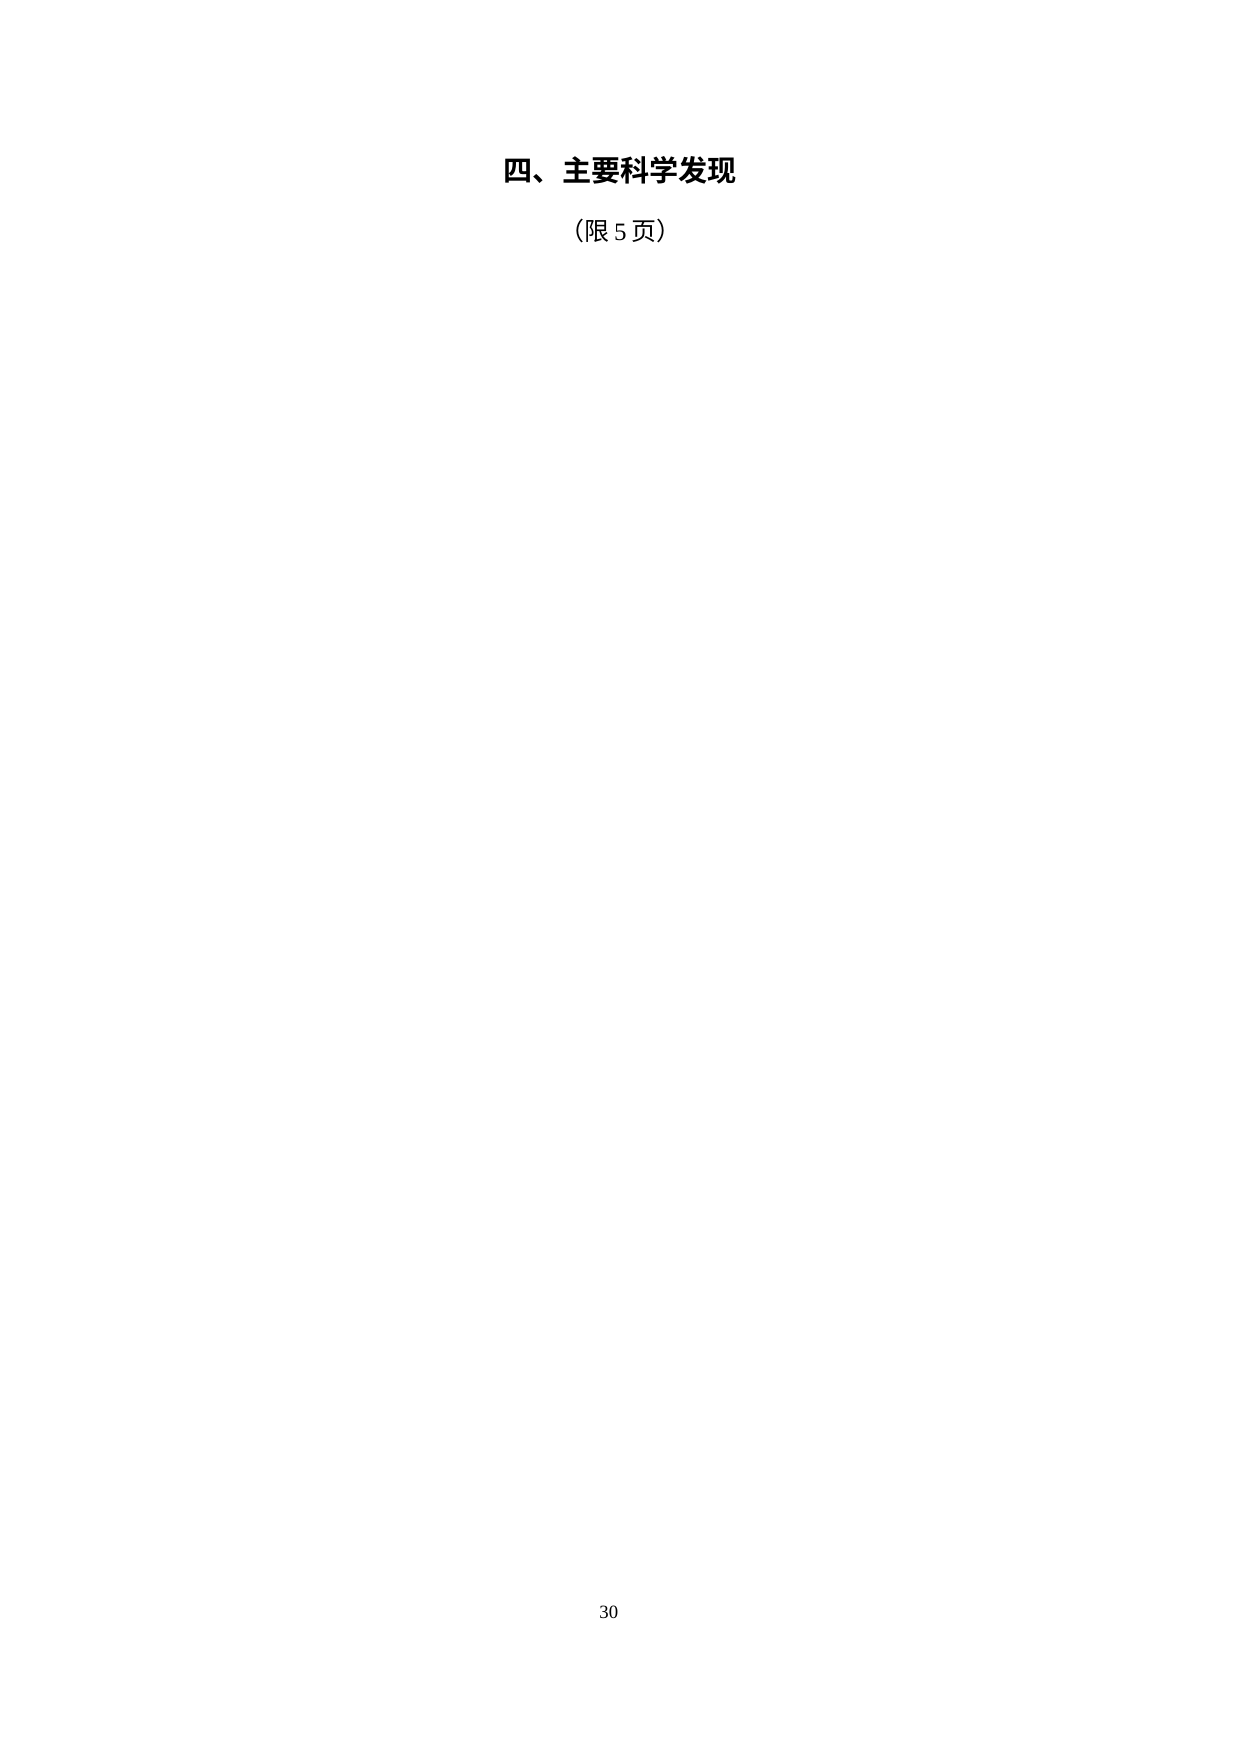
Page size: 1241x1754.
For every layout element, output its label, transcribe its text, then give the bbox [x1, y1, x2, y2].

text （限5页） [165, 211, 1075, 247]
text 四、主要科学发现 [165, 148, 1075, 190]
